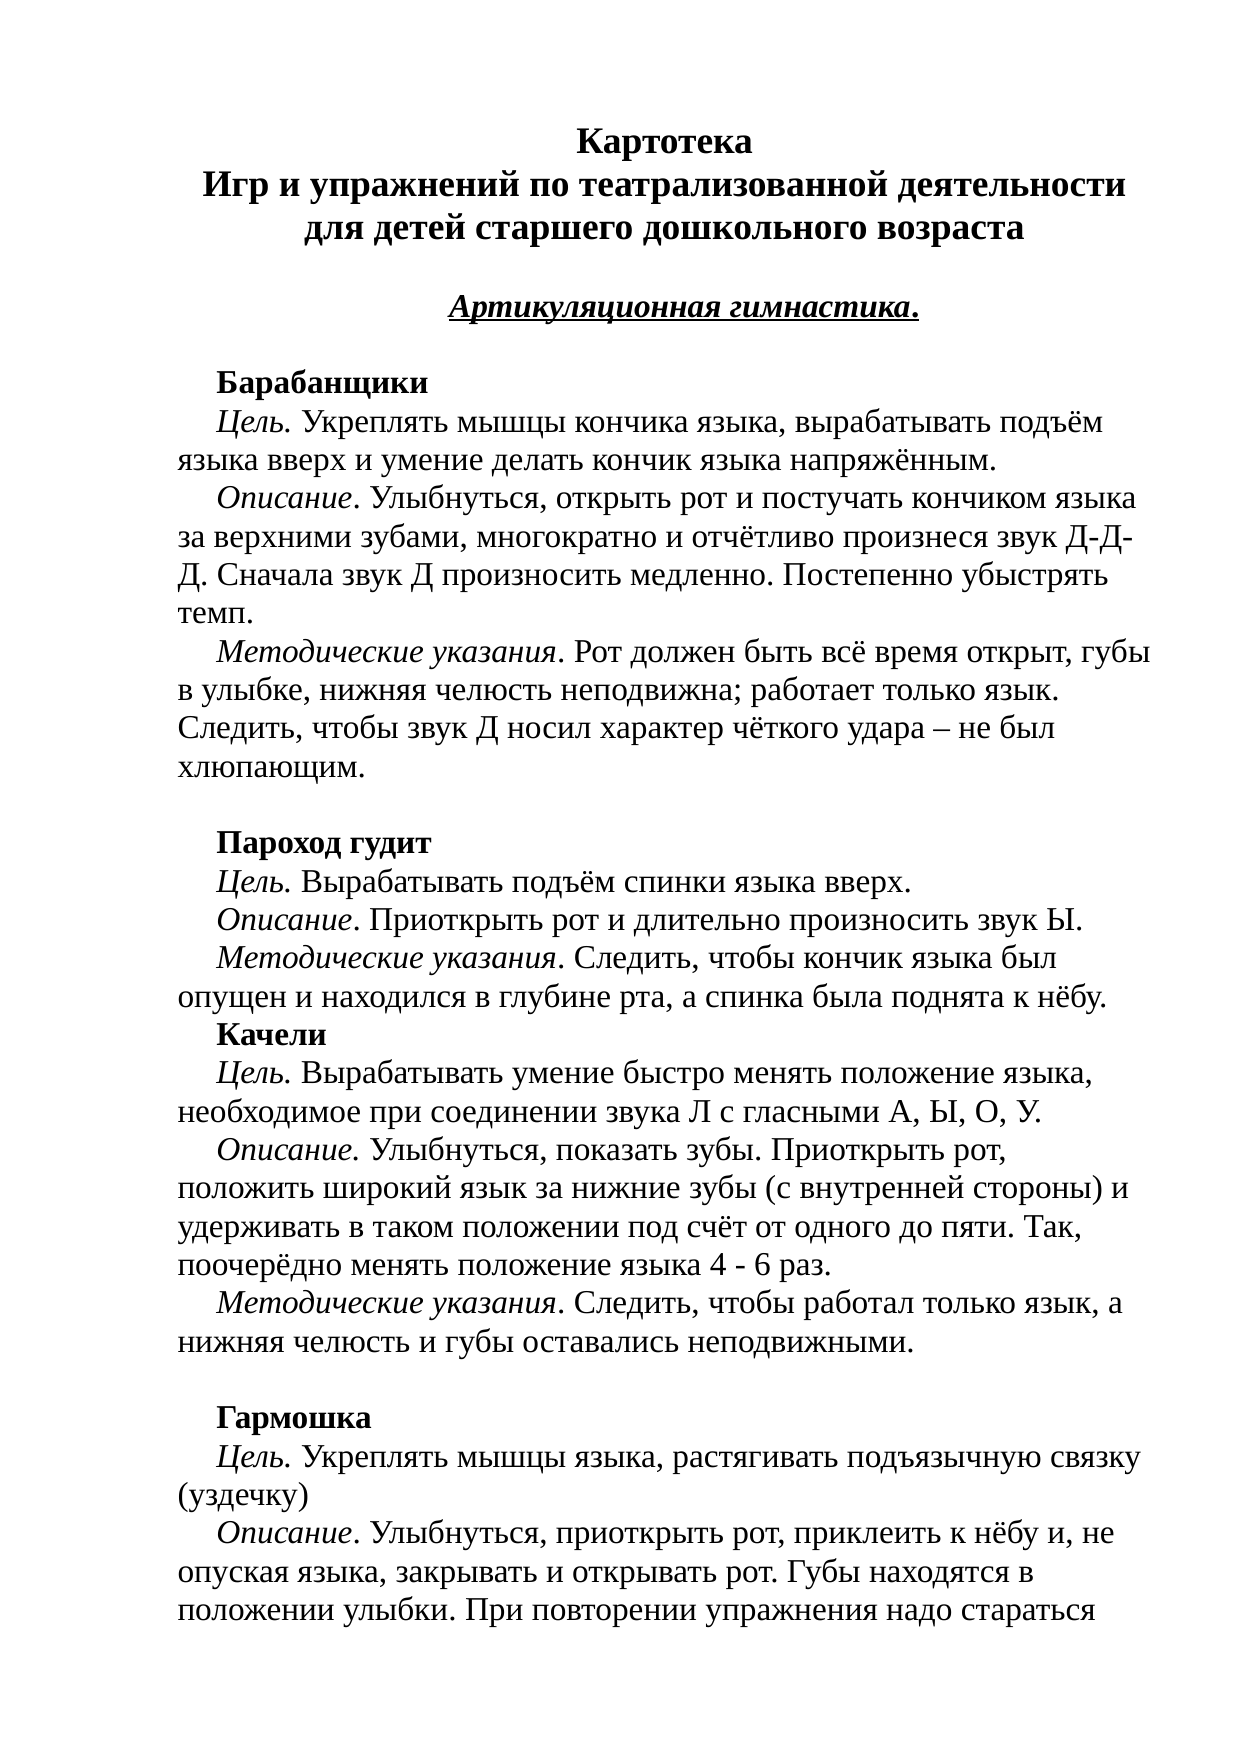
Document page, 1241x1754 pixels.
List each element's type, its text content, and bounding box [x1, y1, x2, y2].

text Цель. Вырабатывать умение быстро менять положение языка, необходимое при соединении звука Л с гласными А, Ы, О, У. [177, 1052, 1152, 1129]
text Методические указания. Рот должен быть всё время открыт, губы в улыбке, нижняя челюсть неподвижна; работает только язык. Следить, чтобы звук Д носил характер чёткого удара – не был хлюпающим. [177, 631, 1152, 784]
text Артикуляционная гимнастика. [177, 286, 1152, 324]
text для детей старшего дошкольного возраста [177, 204, 1152, 247]
text Цель. Укреплять мышцы кончика языка, вырабатывать подъём языка вверх и умение делать кончик языка напряжённым. [177, 401, 1152, 477]
text Цель. Вырабатывать подъём спинки языка вверх. [177, 861, 1152, 899]
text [177, 1512, 1152, 1627]
text Барабанщики [177, 362, 1152, 401]
text Методические указания. Следить, чтобы работал только язык, а нижняя челюсть и губы оставались неподвижными. [177, 1282, 1152, 1359]
text Качели [177, 1014, 1152, 1052]
text Игр и упражнений по театрализованной деятельности [177, 161, 1152, 204]
text Описание. Приоткрыть рот и длительно произносить звук Ы. [177, 899, 1152, 937]
text Пароход гудит [177, 822, 1152, 861]
text Методические указания. Следить, чтобы кончик языка был опущен и находился в глубине рта, а спинка была поднята к нёбу. [177, 937, 1152, 1014]
text Описание. Улыбнуться, показать зубы. Приоткрыть рот, положить широкий язык за нижние зубы (с внутренней стороны) и удерживать в таком положении под счёт от одного до пяти. Так, поочерёдно менять положение языка 4 - 6 раз. [177, 1129, 1152, 1282]
text Гармошка [177, 1397, 1152, 1436]
text Картотека [177, 118, 1152, 161]
text Описание. Улыбнуться, открыть рот и постучать кончиком языка за верхними зубами, многократно и отчётливо произнеся звук Д-Д-Д. Сначала звук Д произносить медленно. Постепенно убыстрять темп. [177, 477, 1152, 631]
text Цель. Укреплять мышцы языка, растягивать подъязычную связку (уздечку) [177, 1436, 1152, 1512]
